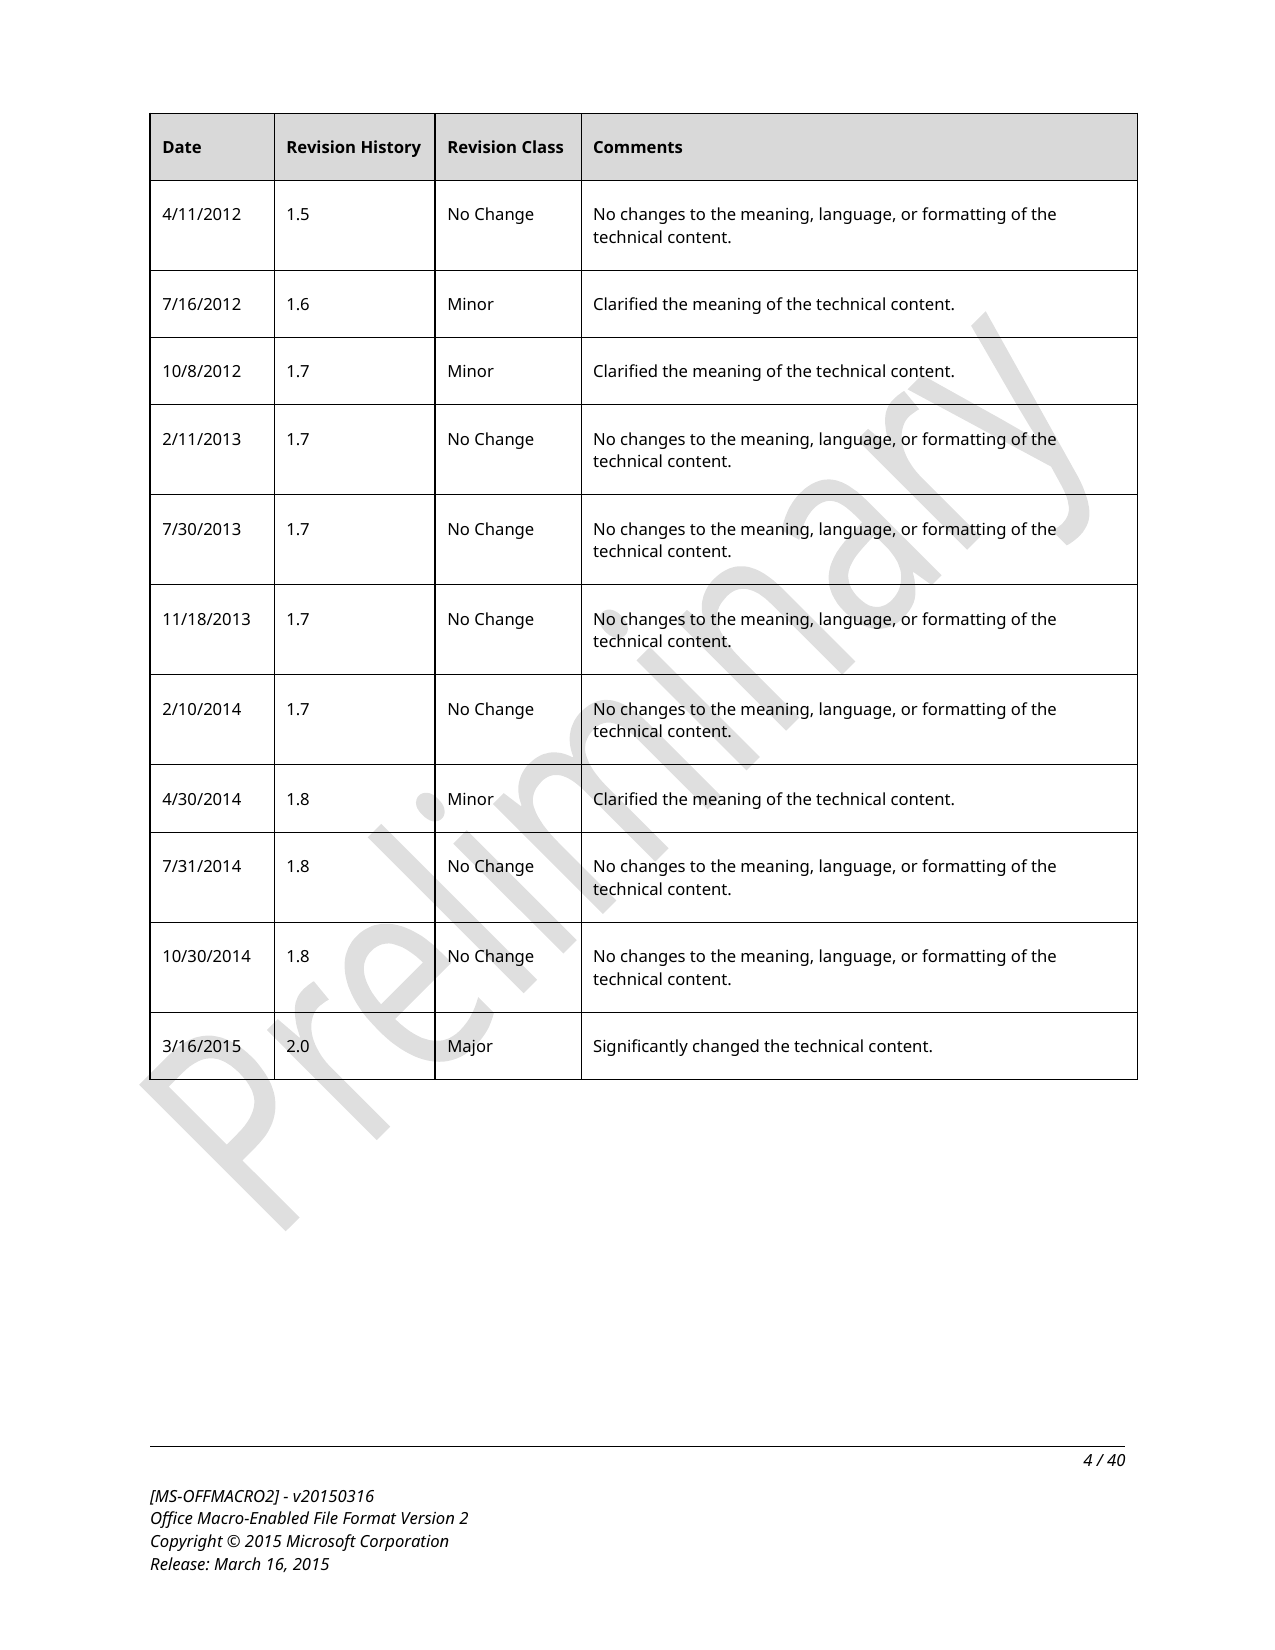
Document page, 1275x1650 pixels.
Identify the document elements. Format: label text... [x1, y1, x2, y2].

table_cell 7/16/2012 [151, 271, 274, 337]
table_cell Clarified the meaning of the technical content. [582, 765, 1137, 832]
table_cell No Change [436, 923, 581, 1012]
table_cell 1.8 [275, 923, 434, 1012]
table_cell No changes to the meaning, language, or formatting of the technical content. [582, 923, 1137, 1012]
table_cell No changes to the meaning, language, or formatting of the technical content. [582, 585, 1137, 674]
table_cell 4/30/2014 [151, 765, 274, 832]
table_cell 1.6 [275, 271, 434, 337]
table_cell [582, 271, 1137, 337]
table_cell Minor [436, 765, 581, 832]
table_cell Minor [436, 271, 581, 337]
table_cell 7/30/2013 [151, 495, 274, 584]
table_cell 10/8/2012 [151, 338, 274, 404]
table_cell Clarified the meaning of the technical content. [582, 338, 1137, 404]
table_cell 11/18/2013 [151, 585, 274, 674]
table_cell 1.7 [275, 495, 434, 584]
table_cell Major [436, 1013, 581, 1079]
table_cell 3/16/2015 [151, 1013, 274, 1079]
table_cell 1.7 [275, 405, 434, 494]
table_header Revision Class [436, 114, 581, 180]
table_cell No Change [436, 833, 581, 922]
table_cell Minor [436, 338, 581, 404]
table_cell 4/11/2012 [151, 181, 274, 270]
table_cell No changes to the meaning, language, or formatting of the technical content. [582, 833, 1137, 922]
table_cell No Change [436, 405, 581, 494]
table_cell No Change [436, 675, 581, 764]
table_header Date [151, 114, 274, 180]
table_header Comments [582, 114, 1137, 180]
table_cell 1.8 [275, 765, 434, 832]
table_cell No changes to the meaning, language, or formatting of the technical content. [582, 495, 1137, 584]
table_cell No changes to the meaning, language, or formatting of the technical content. [582, 675, 1137, 764]
table_cell 2.0 [275, 1013, 434, 1079]
table_cell No Change [436, 495, 581, 584]
table_cell 1.8 [275, 833, 434, 922]
table_cell 10/30/2014 [151, 923, 274, 1012]
table_header Revision History [275, 114, 434, 180]
table_cell 1.7 [275, 585, 434, 674]
table_cell 2/10/2014 [151, 675, 274, 764]
table_cell 1.7 [275, 675, 434, 764]
table_cell 1.7 [275, 338, 434, 404]
table_cell 1.5 [275, 181, 434, 270]
table_cell No Change [436, 585, 581, 674]
table_cell No Change [436, 181, 581, 270]
table_cell 2/11/2013 [151, 405, 274, 494]
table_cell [582, 181, 1137, 270]
table_cell No changes to the meaning, language, or formatting of the technical content. [582, 405, 1137, 494]
table_cell Significantly changed the technical content. [582, 1013, 1137, 1079]
table_cell 7/31/2014 [151, 833, 274, 922]
